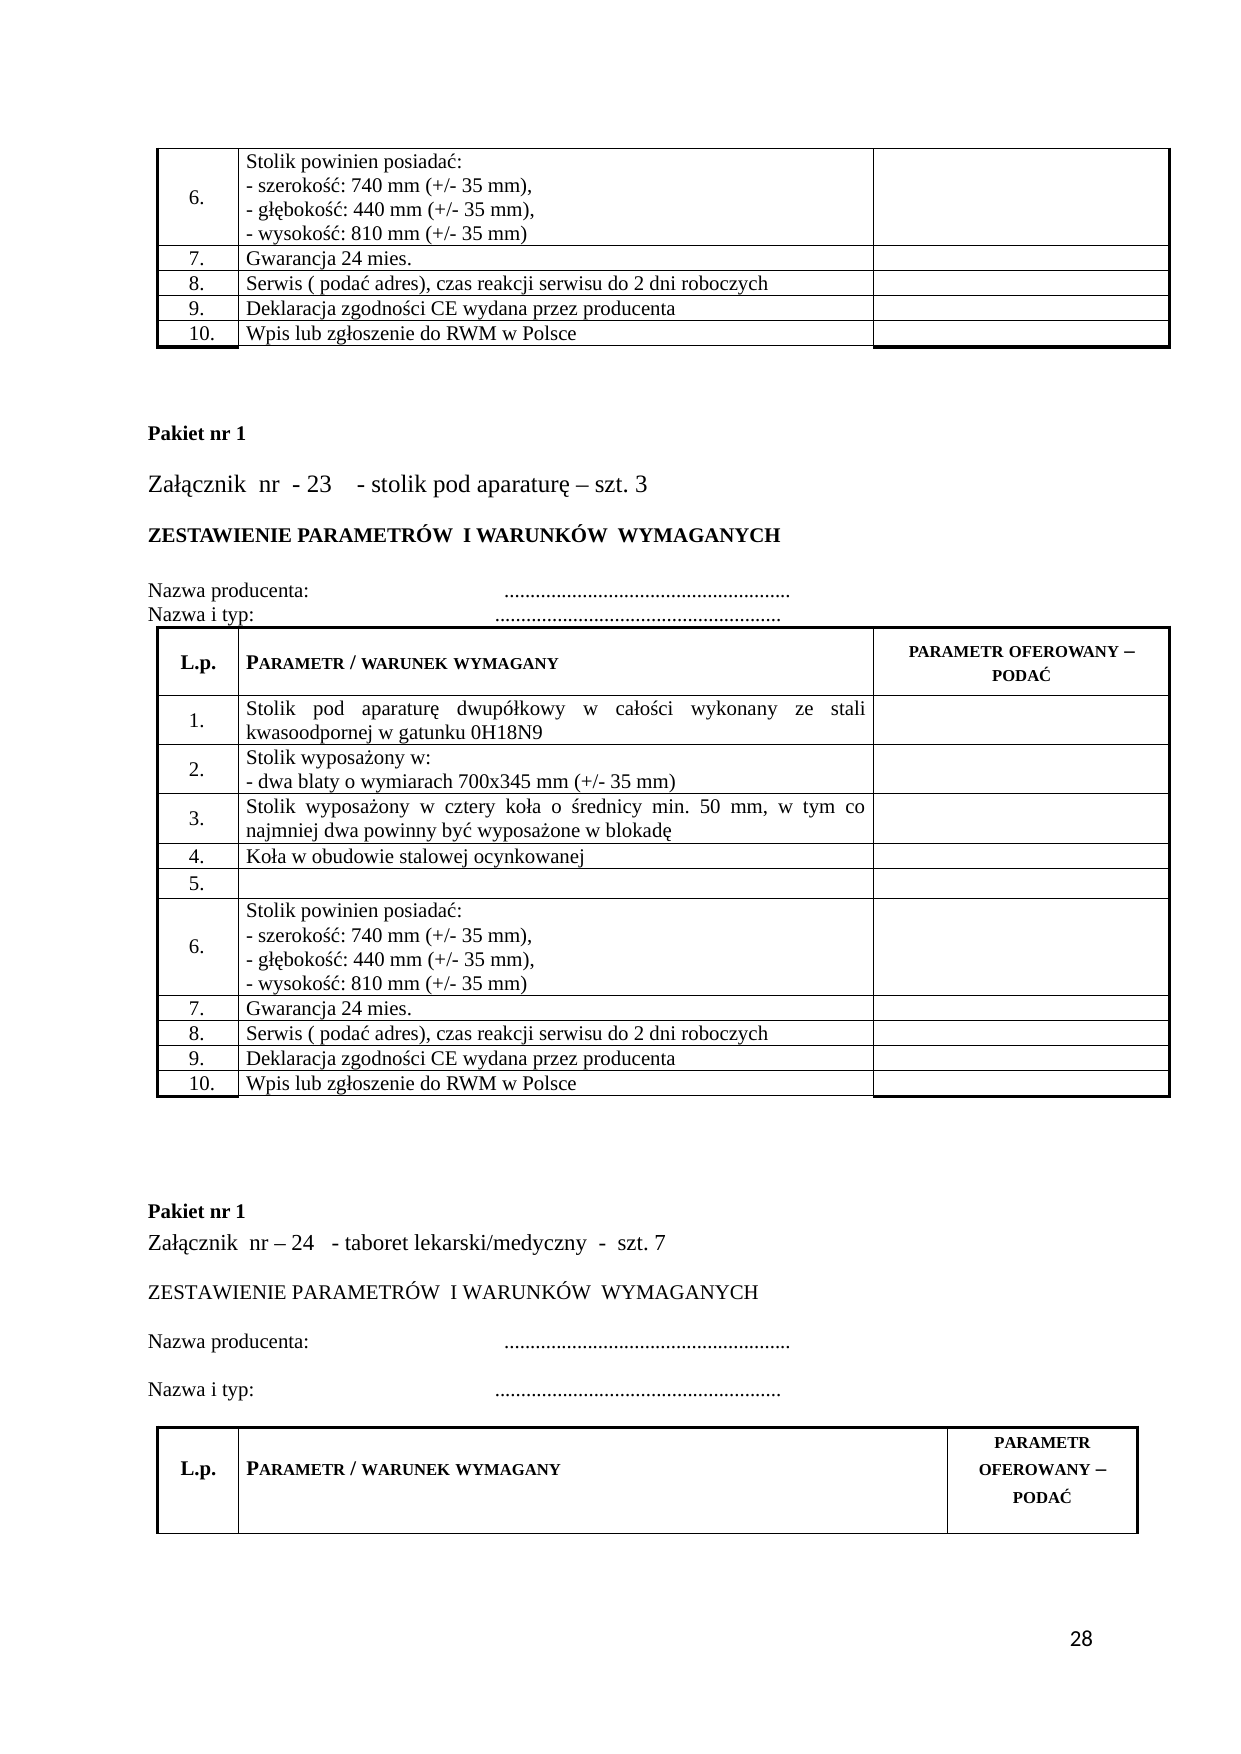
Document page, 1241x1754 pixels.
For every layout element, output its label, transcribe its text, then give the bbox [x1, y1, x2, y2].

table_cell [159, 745, 238, 793]
table_cell [159, 899, 238, 995]
table_cell Gwarancja 24 mies. [239, 996, 873, 1020]
table_cell Wpis lub zgłoszenie do RWM w Polsce [239, 321, 873, 345]
table_cell Deklaracja zgodności CE wydana przez producenta [239, 1046, 873, 1070]
table_cell [159, 321, 238, 345]
table_cell [874, 246, 1168, 270]
table_cell [874, 1021, 1168, 1045]
table_cell [874, 321, 1168, 345]
table_cell Stolik wyposażony w cztery koła o średnicy min. 50 mm, w tym co najmniej dwa powinny być wyposażone w blokadę [239, 794, 873, 842]
table_cell Koła w obudowie stalowej ocynkowanej [239, 844, 873, 868]
table_cell [874, 869, 1168, 897]
table_header Parametr / warunek wymagany [239, 1429, 947, 1533]
table_cell [874, 745, 1168, 793]
table_header L.p. [159, 629, 238, 695]
table_cell [159, 1071, 238, 1095]
table_cell [874, 899, 1168, 995]
text Załącznik nr - 23 - stolik pod aparaturę – szt. 3 [148, 469, 1093, 498]
table_header Parametr / warunek wymagany [239, 629, 873, 695]
table_cell [159, 1046, 238, 1070]
table_cell Gwarancja 24 mies. [239, 246, 873, 270]
table_cell [159, 296, 238, 320]
table_cell Stolik powinien posiadać: - szerokość: 740 mm (+/- 35 mm), - głębokość: 440 mm (+/- 35 mm), - wysokość: 810 mm (+/- 35 mm) [239, 899, 873, 995]
table_cell [159, 844, 238, 868]
table_cell [159, 246, 238, 270]
table_cell [159, 696, 238, 744]
table_cell [874, 1071, 1168, 1095]
text Nazwa producenta: ....................................................... [148, 1329, 1093, 1353]
table_cell Serwis ( podać adres), czas reakcji serwisu do 2 dni roboczych [239, 1021, 873, 1045]
table_cell [874, 696, 1168, 744]
text Nazwa producenta: ....................................................... [148, 577, 1093, 602]
table_cell [874, 296, 1168, 320]
table_cell [874, 1046, 1168, 1070]
table_cell [159, 1021, 238, 1045]
text Załącznik nr – 24 - taboret lekarski/medyczny - szt. 7 [148, 1229, 1093, 1256]
subtitle Pakiet nr 1 [148, 1199, 1093, 1223]
table_cell Deklaracja zgodności CE wydana przez producenta [239, 296, 873, 320]
text ZESTAWIENIE PARAMETRÓW I WARUNKÓW WYMAGANYCH [148, 1280, 1093, 1304]
table_cell [874, 149, 1168, 245]
table_cell Wpis lub zgłoszenie do RWM w Polsce [239, 1071, 873, 1095]
table_cell [874, 996, 1168, 1020]
text Nazwa i typ: ....................................................... [148, 1377, 1093, 1401]
table_cell [159, 794, 238, 842]
table_cell [159, 996, 238, 1020]
table_cell [874, 794, 1168, 842]
table_cell Stolik wyposażony w: - dwa blaty o wymiarach 700x345 mm (+/- 35 mm) [239, 745, 873, 793]
table_cell [874, 844, 1168, 868]
table_cell [159, 271, 238, 295]
table_cell [159, 869, 238, 897]
table_header parametr oferowany – podać [874, 629, 1168, 695]
table_cell [874, 271, 1168, 295]
table_header parametr oferowany – podać [948, 1429, 1136, 1533]
text Pakiet nr 1 [148, 421, 1093, 445]
table_cell Serwis ( podać adres), czas reakcji serwisu do 2 dni roboczych [239, 271, 873, 295]
table_cell Stolik powinien posiadać: - szerokość: 740 mm (+/- 35 mm), - głębokość: 440 mm (+/- 35 mm), - wysokość: 810 mm (+/- 35 mm) [239, 149, 873, 245]
table_cell [239, 869, 873, 897]
subtitle ZESTAWIENIE PARAMETRÓW I WARUNKÓW WYMAGANYCH [148, 523, 1093, 547]
table_header L.p. [159, 1429, 238, 1533]
text Nazwa i typ: ....................................................... [148, 602, 1093, 626]
table_cell Stolik pod aparaturę dwupółkowy w całości wykonany ze stali kwasoodpornej w gatunku 0H18N9 [239, 696, 873, 744]
table_cell [159, 149, 238, 245]
